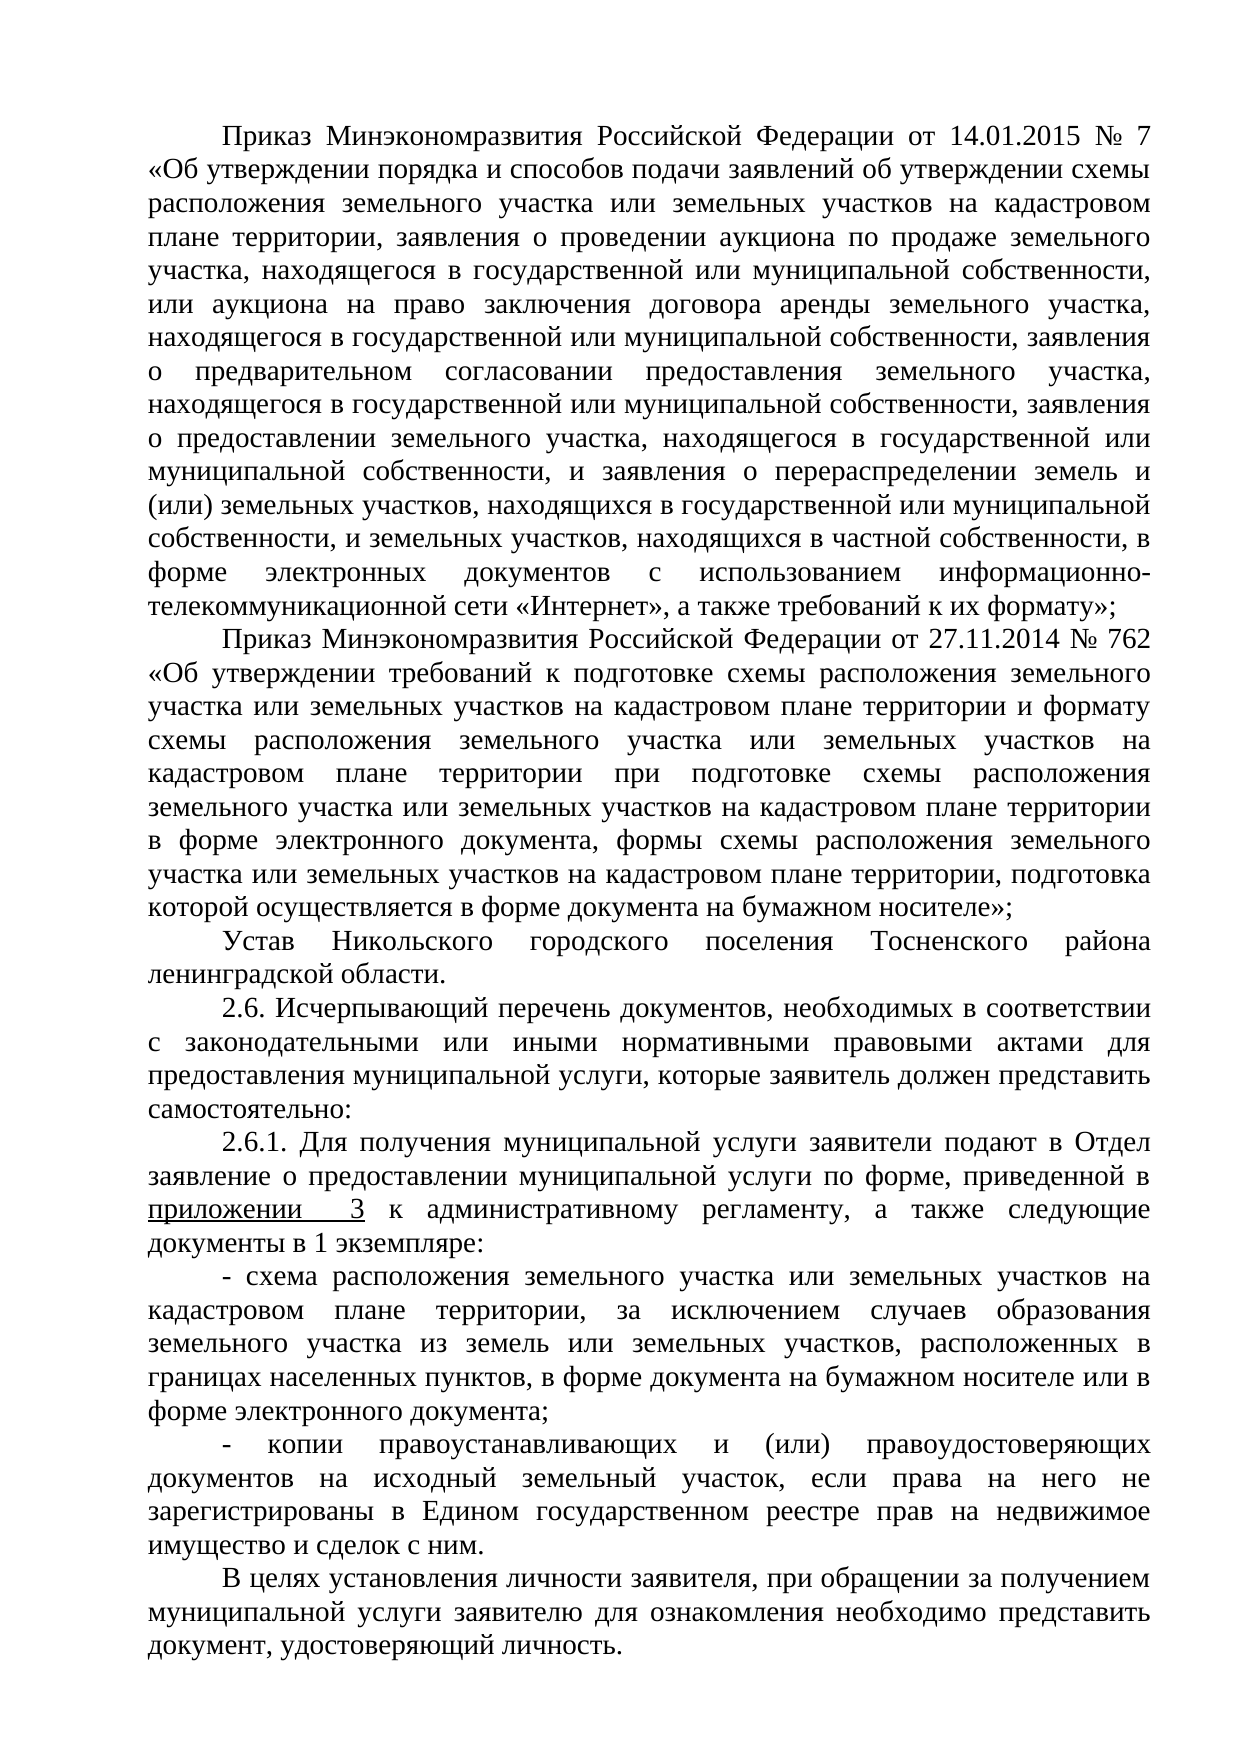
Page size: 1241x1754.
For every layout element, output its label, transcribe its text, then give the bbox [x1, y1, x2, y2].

text 2.6. Исчерпывающий перечень документов, необходимых в соответствии с законодательными или иными нормативными правовыми актами для предоставления муниципальной услуги, которые заявитель должен представить самостоятельно: [148, 990, 1152, 1124]
text - схема расположения земельного участка или земельных участков на кадастровом плане территории, за исключением случаев образования земельного участка из земель или земельных участков, расположенных в границах населенных пунктов, в форме документа на бумажном носителе или в форме электронного документа; [148, 1258, 1152, 1426]
text - копии правоустанавливающих и (или) правоудостоверяющих документов на исходный земельный участок, если права на него не зарегистрированы в Едином государственном реестре прав на недвижимое имущество и сделок с ним. [148, 1426, 1152, 1560]
text В целях установления личности заявителя, при обращении за получением муниципальной услуги заявителю для ознакомления необходимо представить документ, удостоверяющий личность. [148, 1560, 1152, 1661]
text Приказ Минэкономразвития Российской Федерации от 14.01.2015 № 7 «Об утверждении порядка и способов подачи заявлений об утверждении схемы расположения земельного участка или земельных участков на кадастровом плане территории, заявления о проведении аукциона по продаже земельного участка, находящегося в государственной или муниципальной собственности, или аукциона на право заключения договора аренды земельного участка, находящегося в государственной или муниципальной собственности, заявления о предварительном согласовании предоставления земельного участка, находящегося в государственной или муниципальной собственности, заявления о предоставлении земельного участка, находящегося в государственной или муниципальной собственности, и заявления о перераспределении земель и (или) земельных участков, находящихся в государственной или муниципальной собственности, и земельных участков, находящихся в частной собственности, в форме электронных документов с использованием информационно-телекоммуникационной сети «Интернет», а также требований к их формату»; [148, 118, 1152, 621]
text Приказ Минэкономразвития Российской Федерации от 27.11.2014 № 762 «Об утверждении требований к подготовке схемы расположения земельного участка или земельных участков на кадастровом плане территории и формату схемы расположения земельного участка или земельных участков на кадастровом плане территории при подготовке схемы расположения земельного участка или земельных участков на кадастровом плане территории в форме электронного документа, формы схемы расположения земельного участка или земельных участков на кадастровом плане территории, подготовка которой осуществляется в форме документа на бумажном носителе»; [148, 621, 1152, 923]
text 2.6.1. Для получения муниципальной услуги заявители подают в Отдел заявление о предоставлении муниципальной услуги по форме, приведенной в приложении 3 к административному регламенту, а также следующие документы в 1 экземпляре: [148, 1124, 1152, 1258]
text Устав Никольского городского поселения Тосненского района ленинградской области. [148, 923, 1152, 990]
